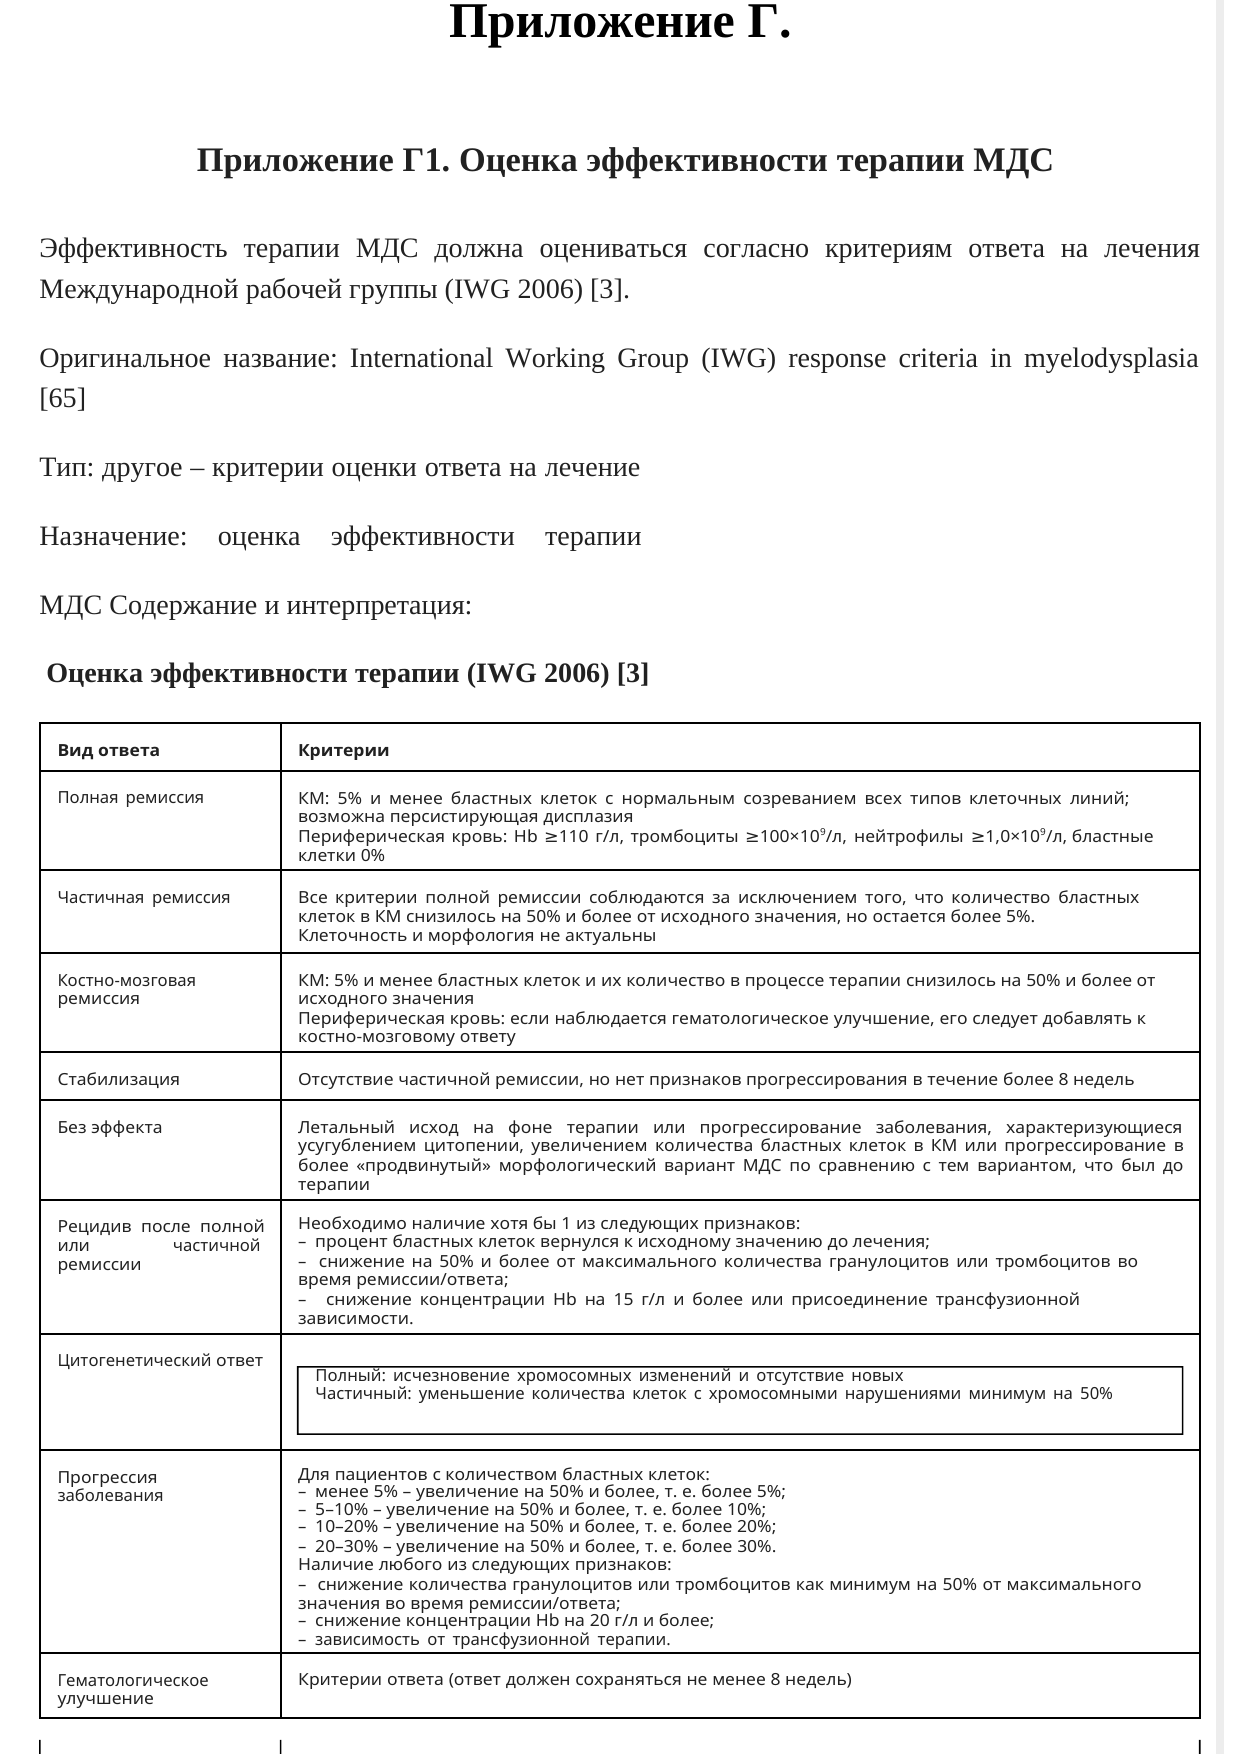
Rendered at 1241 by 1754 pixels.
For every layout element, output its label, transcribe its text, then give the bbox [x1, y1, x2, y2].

table_cell Частичная ремиссия [41, 871, 280, 952]
table_cell КМ: 5% и менее бластных клеток и их количество в процессе терапии снизилось на 50% и более от исходного значения Периферическая кровь: если наблюдается гематологическое улучшение, его следует добавлять к костно-мозговому ответу [282, 954, 1199, 1051]
table_cell Критерии ответа (ответ должен сохраняться не менее 8 недель) [282, 1654, 1199, 1717]
table_cell Необходимо наличие хотя бы 1 из следующих признаков: процент бластных клеток вернулся к исходному значению до лечения; снижение на 50% и более от максимального количества гранулоцитов или тромбоцитов во время ремиссии/ответа; снижение концентрации Hb на 15 г/л и более или присоединение трансфузионной зависимости. [282, 1201, 1199, 1332]
table_header Вид ответа [41, 724, 280, 770]
table_cell Полный: исчезновение хромосомных изменений и отсутствие новых Частичный: уменьшение количества клеток с хромосомными нарушениями минимум на 50% [282, 1335, 1199, 1449]
table_cell Костно-мозговая ремиссия [41, 954, 280, 1051]
table_cell Стабилизация [41, 1053, 280, 1099]
table_cell Без эффекта [41, 1101, 280, 1198]
table_cell Полная ремиссия [41, 772, 280, 869]
table_cell Прогрессия заболевания [41, 1451, 280, 1652]
text Оценка эффективности терапии (IWG 2006) [3] [46, 657, 1213, 689]
table_header Критерии [282, 724, 1199, 770]
table_cell Отсутствие частичной ремиссии, но нет признаков прогрессирования в течение более 8 недель [282, 1053, 1199, 1099]
table_cell Для пациентов с количеством бластных клеток: менее 5% – увеличение на 50% и более, т. е. более 5%; 5–10% – увеличение на 50% и более, т. е. более 10%; 10–20% – увеличение на 50% и более, т. е. более 20%; 20–30% – увеличение на 50% и более, т. е. более 30%. Наличие любого из следующих признаков: снижение количества гранулоцитов или тромбоцитов как минимум на 50% от максимального значения во время ремиссии/ответа; снижение концентрации Hb на 20 г/л и более; зависимость от трансфузионной терапии. [282, 1451, 1199, 1652]
subtitle Приложение Г. [126, 0, 1115, 46]
table_cell Летальный исход на фоне терапии или прогрессирование заболевания, характеризующиеся усугублением цитопении, увеличением количества бластных клеток в КМ или прогрессирование в более «продвинутый» морфологический вариант МДС по сравнению с тем вариантом, что был до терапии [282, 1101, 1199, 1198]
table_cell Цитогенетический ответ [41, 1335, 280, 1449]
table_cell КМ: 5% и менее бластных клеток с нормальным созреванием всех типов клеточных линий; возможна персистирующая дисплазия Периферическая кровь: Hb ≥110 г/л, тромбоциты ≥100×109/л, нейтрофилы ≥1,0×109/л, бластные клетки 0% [282, 772, 1199, 869]
table_cell Все критерии полной ремиссии соблюдаются за исключением того, что количество бластных клеток в КМ снизилось на 50% и более от исходного значения, но остается более 5%. Клеточность и морфология не актуальны [282, 871, 1199, 952]
text Тип: другое – критерии оценки ответа на лечение Назначение: оценка эффективности терапии МДС Содержание и интерпретация: [39, 450, 641, 620]
table_cell Рецидив после полной или частичной ремиссии [41, 1201, 280, 1332]
text Оригинальное название: International Working Group (IWG) response criteria in myelodysplasia [65] [39, 341, 1200, 414]
table_cell Гематологическое улучшение [41, 1654, 280, 1717]
text Эффективность терапии МДС должна оцениваться согласно критериям ответа на лечения Международной рабочей группы (IWG 2006) [3]. [39, 231, 1200, 304]
subtitle Приложение Г1. Оценка эффективности терапии МДС [197, 139, 1213, 179]
